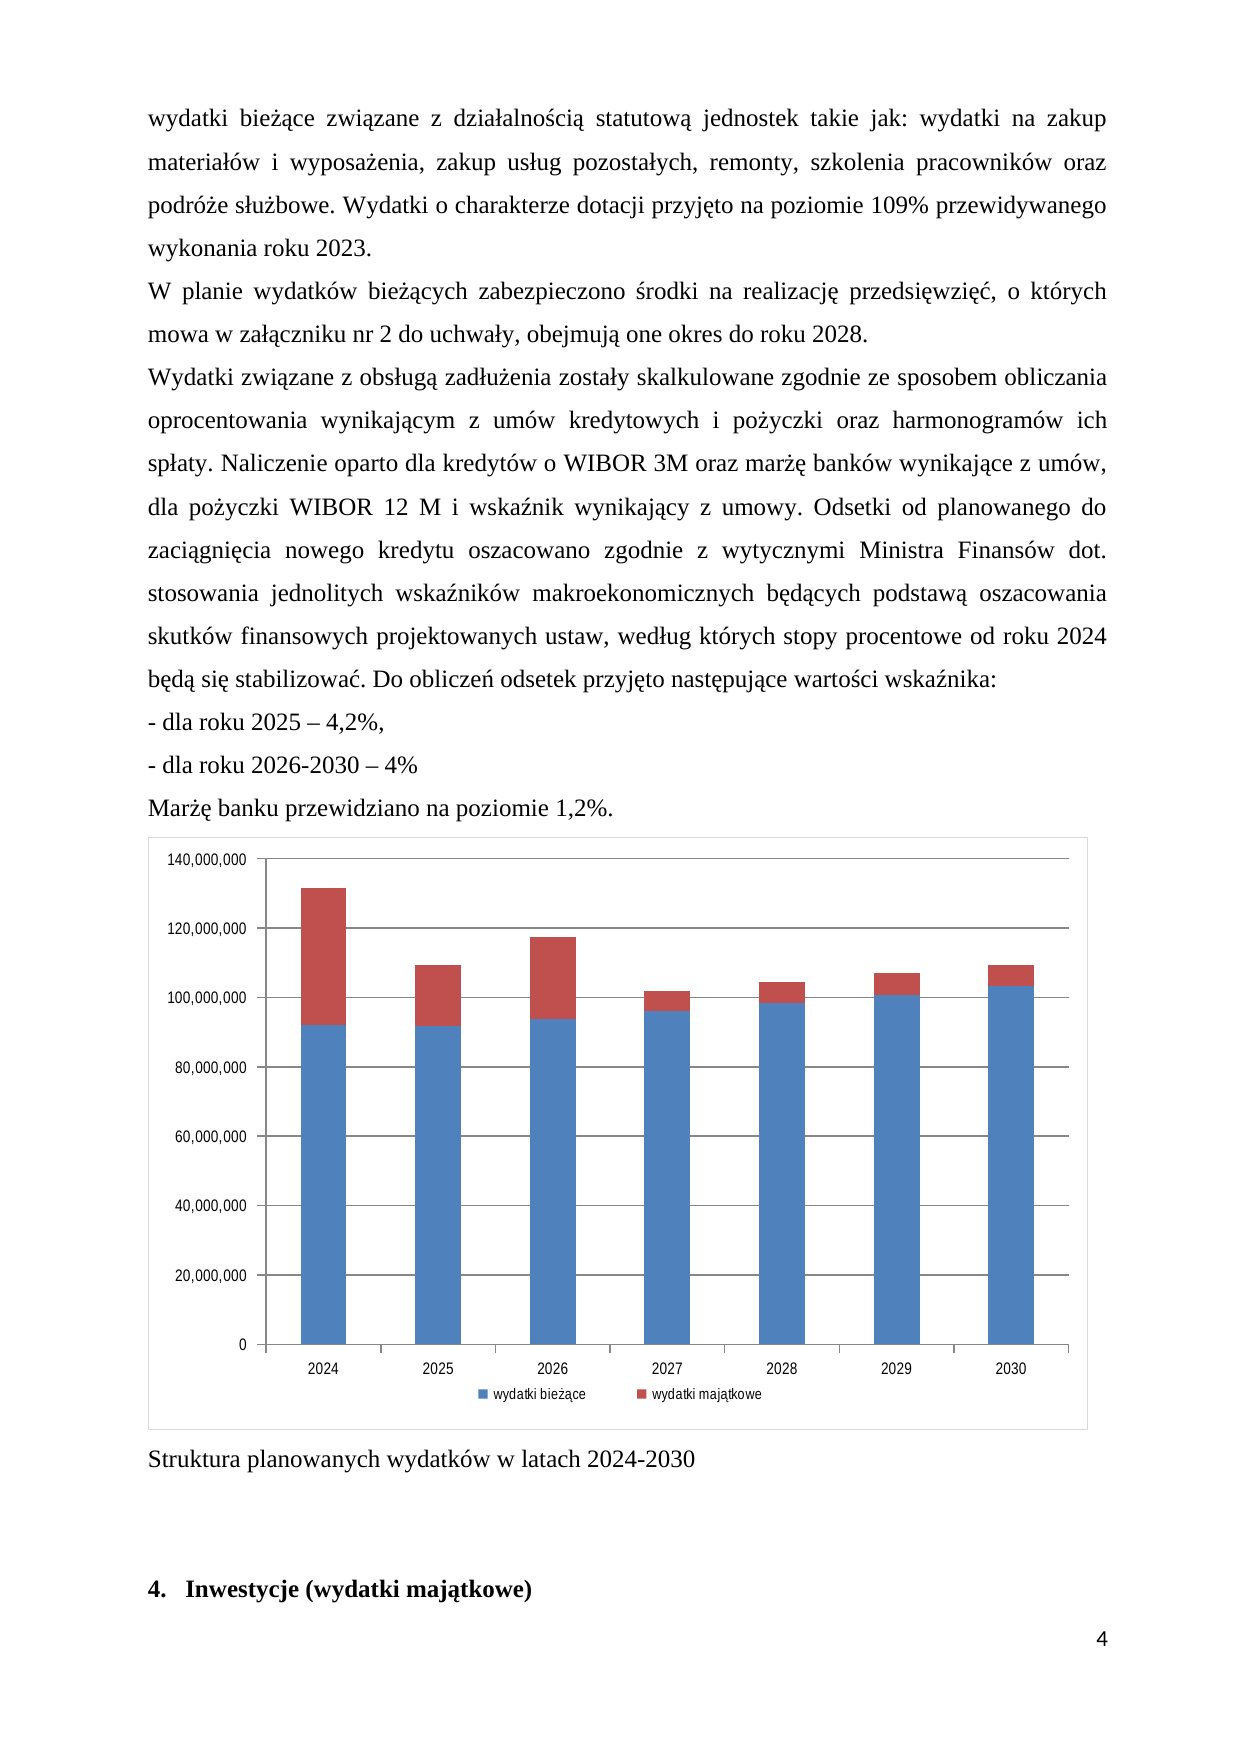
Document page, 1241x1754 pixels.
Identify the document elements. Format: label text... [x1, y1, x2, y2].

list Inwestycje (wydatki majątkowe) [148, 1574, 1107, 1602]
text Marżę banku przewidziano na poziomie 1,2%. [148, 793, 1107, 822]
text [148, 103, 1107, 262]
text Wydatki związane z obsługą zadłużenia zostały skalkulowane zgodnie ze sposobem obliczania oprocentowania wynikającym z umów kredytowych i pożyczki oraz harmonogramów ich spłaty. Naliczenie oparto dla kredytów o WIBOR 3M oraz marżę banków wynikające z umów, dla pożyczki WIBOR 12 M i wskaźnik wynikający z umowy. Odsetki od planowanego do zaciągnięcia nowego kredytu oszacowano zgodnie z wytycznymi Ministra Finansów dot. stosowania jednolitych wskaźników makroekonomicznych będących podstawą oszacowania skutków finansowych projektowanych ustaw, według których stopy procentowe od roku 2024 będą się stabilizować. Do obliczeń odsetek przyjęto następujące wartości wskaźnika: [148, 362, 1107, 693]
text Struktura planowanych wydatków w latach 2024-2030 [148, 1444, 1107, 1473]
text W planie wydatków bieżących zabezpieczono środki na realizację przedsięwzięć, o których mowa w załączniku nr 2 do uchwały, obejmują one okres do roku 2028. [148, 276, 1107, 348]
text - dla roku 2026-2030 – 4% [148, 750, 1107, 779]
text - dla roku 2025 – 4,2%, [148, 707, 1107, 736]
